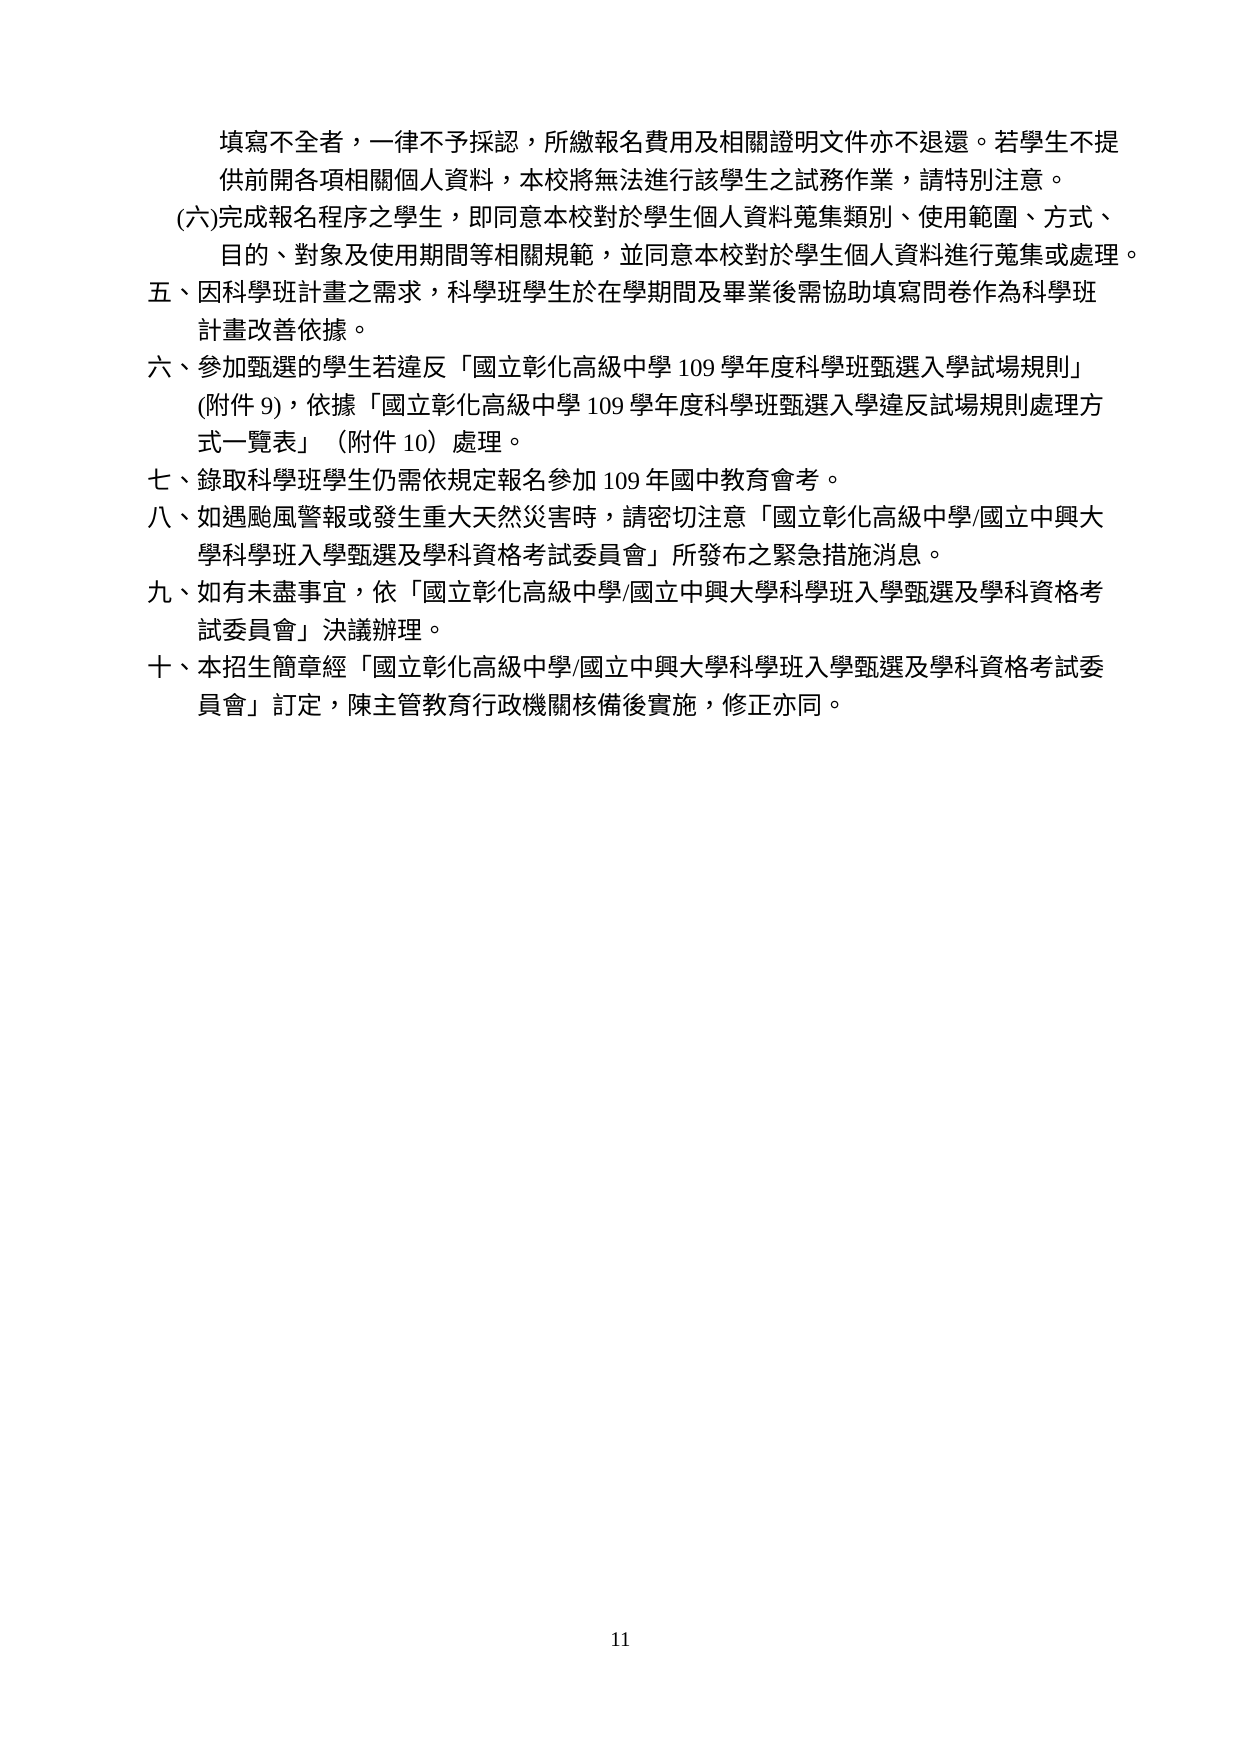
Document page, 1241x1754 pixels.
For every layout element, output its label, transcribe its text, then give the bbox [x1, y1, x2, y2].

text 六、參加甄選的學生若違反「國立彰化高級中學109學年度科學班甄選入學試場規則」(附件9)，依據「國立彰化高級中學109學年度科學班甄選入學違反試場規則處理方式一覽表」（附件10）處理。 [147, 347, 1122, 460]
text 七、錄取科學班學生仍需依規定報名參加109年國中教育會考。 [147, 460, 1122, 497]
text 十、本招生簡章經「國立彰化高級中學/國立中興大學科學班入學甄選及學科資格考試委員會」訂定，陳主管教育行政機關核備後實施，修正亦同。 [147, 647, 1122, 722]
text 九、如有未盡事宜，依「國立彰化高級中學/國立中興大學科學班入學甄選及學科資格考試委員會」決議辦理。 [147, 572, 1122, 647]
text 八、如遇颱風警報或發生重大天然災害時，請密切注意「國立彰化高級中學/國立中興大學科學班入學甄選及學科資格考試委員會」所發布之緊急措施消息。 [147, 497, 1122, 572]
text 五、因科學班計畫之需求，科學班學生於在學期間及畢業後需協助填寫問卷作為科學班計畫改善依據。 [147, 272, 1122, 347]
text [176, 122, 1122, 197]
text (六)完成報名程序之學生，即同意本校對於學生個人資料蒐集類別、使用範圍、方式、目的、對象及使用期間等相關規範，並同意本校對於學生個人資料進行蒐集或處理。 [176, 197, 1122, 272]
